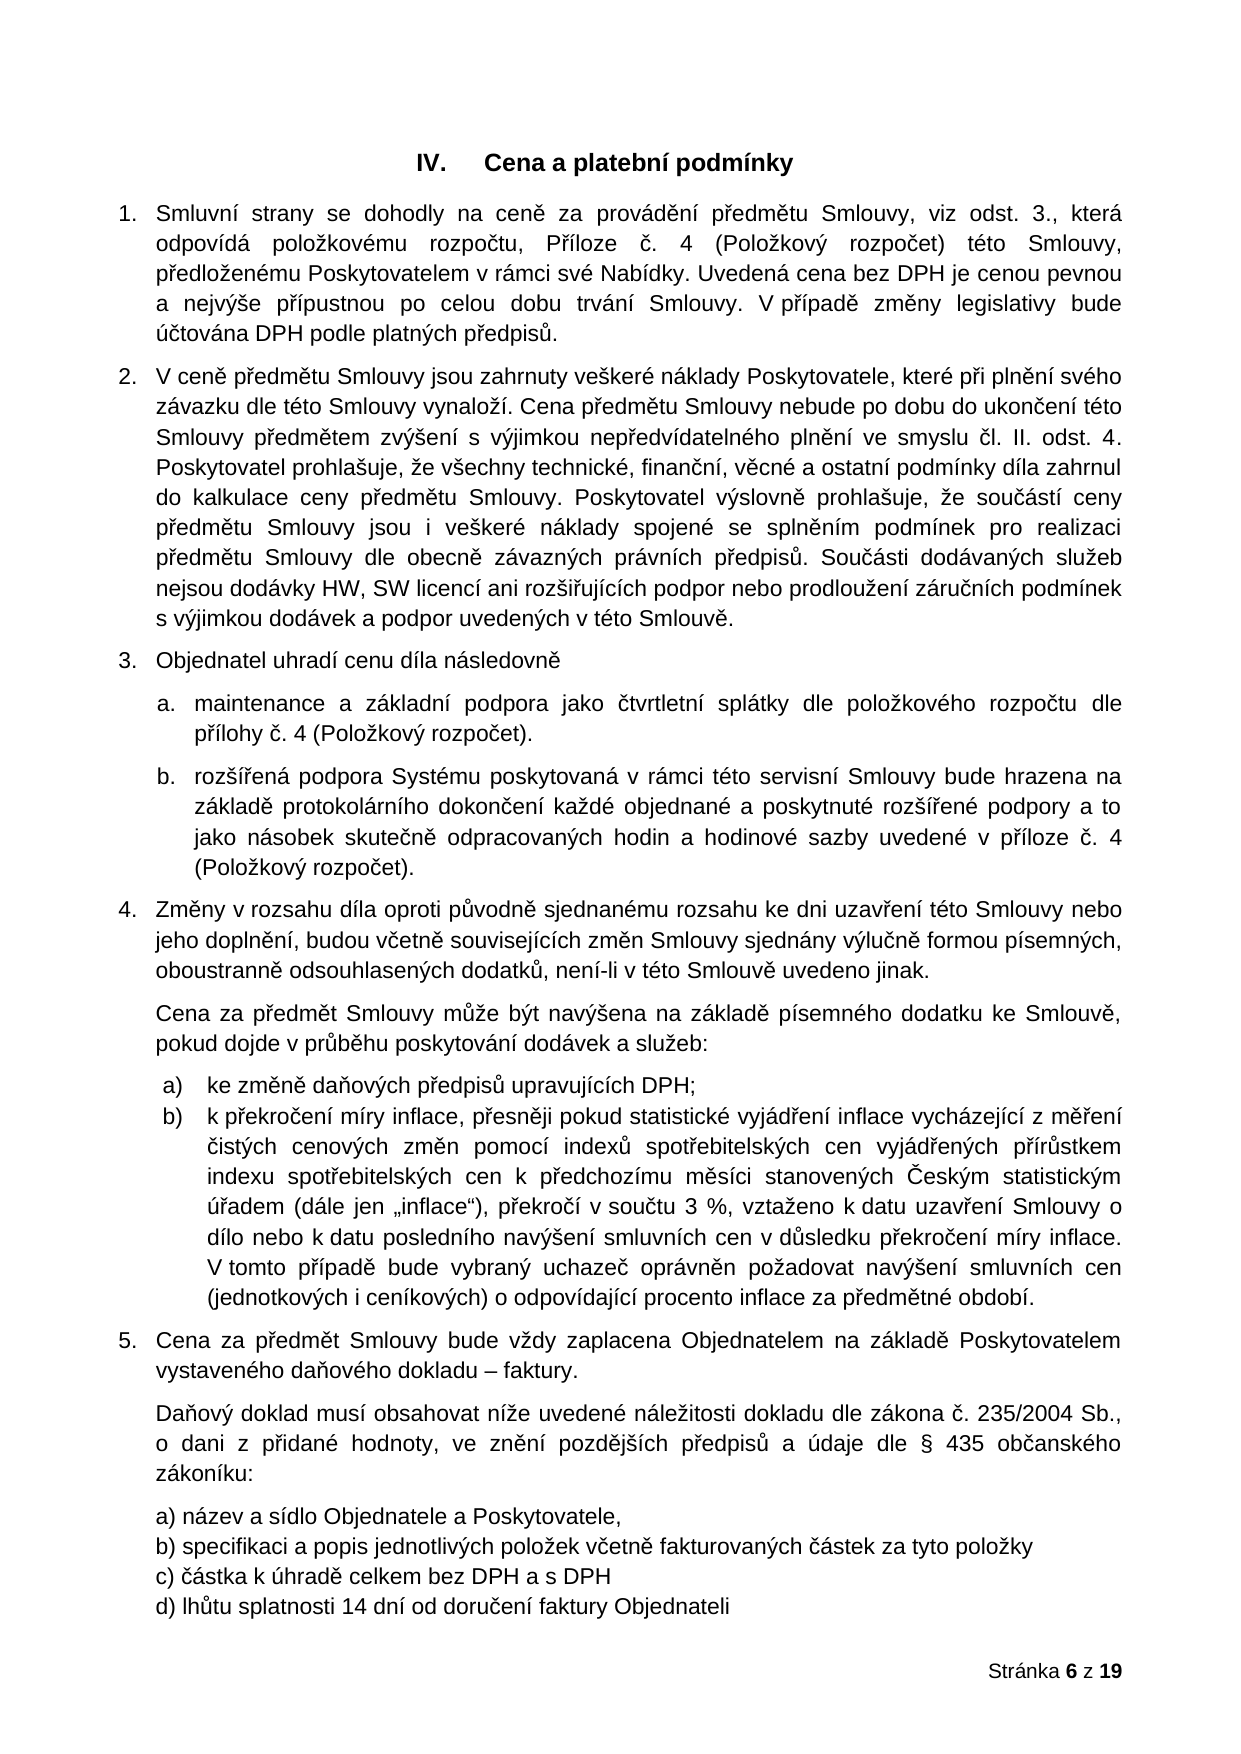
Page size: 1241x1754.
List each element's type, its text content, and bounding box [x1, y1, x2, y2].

text Daňový doklad musí obsahovat níže uvedené náležitosti dokladu dle zákona č. 235/2004 Sb., o dani z přidané hodnoty, ve znění pozdějších předpisů a údaje dle § 435 občanského zákoníku: [118, 1399, 1122, 1486]
list Změny v rozsahu díla oproti původně sjednanému rozsahu ke dni uzavření této Smlouvy nebo jeho doplnění, budou včetně souvisejících změn Smlouvy sjednány výlučně formou písemných, oboustranně odsouhlasených dodatků, není-li v této Smlouvě uvedeno jinak. [118, 896, 1122, 983]
subtitle Cena a platební podmínky [118, 148, 1122, 176]
list Objednatel uhradí cenu díla následovně [118, 647, 1122, 674]
list maintenance a základní podpora jako čtvrtletní splátky dle položkového rozpočtu dle přílohy č. 4 (Položkový rozpočet). [157, 690, 1122, 747]
text c) částka k úhradě celkem bez DPH a s DPH [155, 1563, 1122, 1589]
list Cena za předmět Smlouvy bude vždy zaplacena Objednatelem na základě Poskytovatelem vystaveného daňového dokladu – faktury. [118, 1327, 1122, 1383]
text b) k překročení míry inflace, přesněji pokud statistické vyjádření inflace vycházející z měření čistých cenových změn pomocí indexů spotřebitelských cen vyjádřených přírůstkem indexu spotřebitelských cen k předchozímu měsíci stanovených Českým statistickým úřadem (dále jen „inflace“), překročí v součtu 3 %, vztaženo k datu uzavření Smlouvy o dílo nebo k datu posledního navýšení smluvních cen v důsledku překročení míry inflace. V tomto případě bude vybraný uchazeč oprávněn požadovat navýšení smluvních cen (jednotkových i ceníkových) o odpovídající procento inflace za předmětné období. [162, 1103, 1122, 1310]
list rozšířená podpora Systému poskytovaná v rámci této servisní Smlouvy bude hrazena na základě protokolárního dokončení každé objednané a poskytnuté rozšířené podpory a to jako násobek skutečně odpracovaných hodin a hodinové sazby uvedené v příloze č. 4 (Položkový rozpočet). [157, 763, 1122, 880]
text b) specifikaci a popis jednotlivých položek včetně fakturovaných částek za tyto položky [155, 1533, 1122, 1559]
list Smluvní strany se dohodly na ceně za provádění předmětu Smlouvy, viz odst. 3., která odpovídá položkovému rozpočtu, Příloze č. 4 (Položkový rozpočet) této Smlouvy, předloženému Poskytovatelem v rámci své Nabídky. Uvedená cena bez DPH je cenou pevnou a nejvýše přípustnou po celou dobu trvání Smlouvy. V případě změny legislativy bude účtována DPH podle platných předpisů. [118, 199, 1122, 347]
text Cena za předmět Smlouvy může být navýšena na základě písemného dodatku ke Smlouvě, pokud dojde v průběhu poskytování dodávek a služeb: [155, 999, 1122, 1056]
list V ceně předmětu Smlouvy jsou zahrnuty veškeré náklady Poskytovatele, které při plnění svého závazku dle této Smlouvy vynaloží. Cena předmětu Smlouvy nebude po dobu do ukončení této Smlouvy předmětem zvýšení s výjimkou nepředvídatelného plnění ve smyslu čl. II. odst. 4. Poskytovatel prohlašuje, že všechny technické, finanční, věcné a ostatní podmínky díla zahrnul do kalkulace ceny předmětu Smlouvy. Poskytovatel výslovně prohlašuje, že součástí ceny předmětu Smlouvy jsou i veškeré náklady spojené se splněním podmínek pro realizaci předmětu Smlouvy dle obecně závazných právních předpisů. Součásti dodávaných služeb nejsou dodávky HW, SW licencí ani rozšiřujících podpor nebo prodloužení záručních podmínek s výjimkou dodávek a podpor uvedených v této Smlouvě. [118, 363, 1122, 631]
list a) ke změně daňových předpisů upravujících DPH; [162, 1072, 1122, 1099]
text a) název a sídlo Objednatele a Poskytovatele, [155, 1503, 1122, 1529]
text d) lhůtu splatnosti 14 dní od doručení faktury Objednateli [155, 1593, 1122, 1619]
